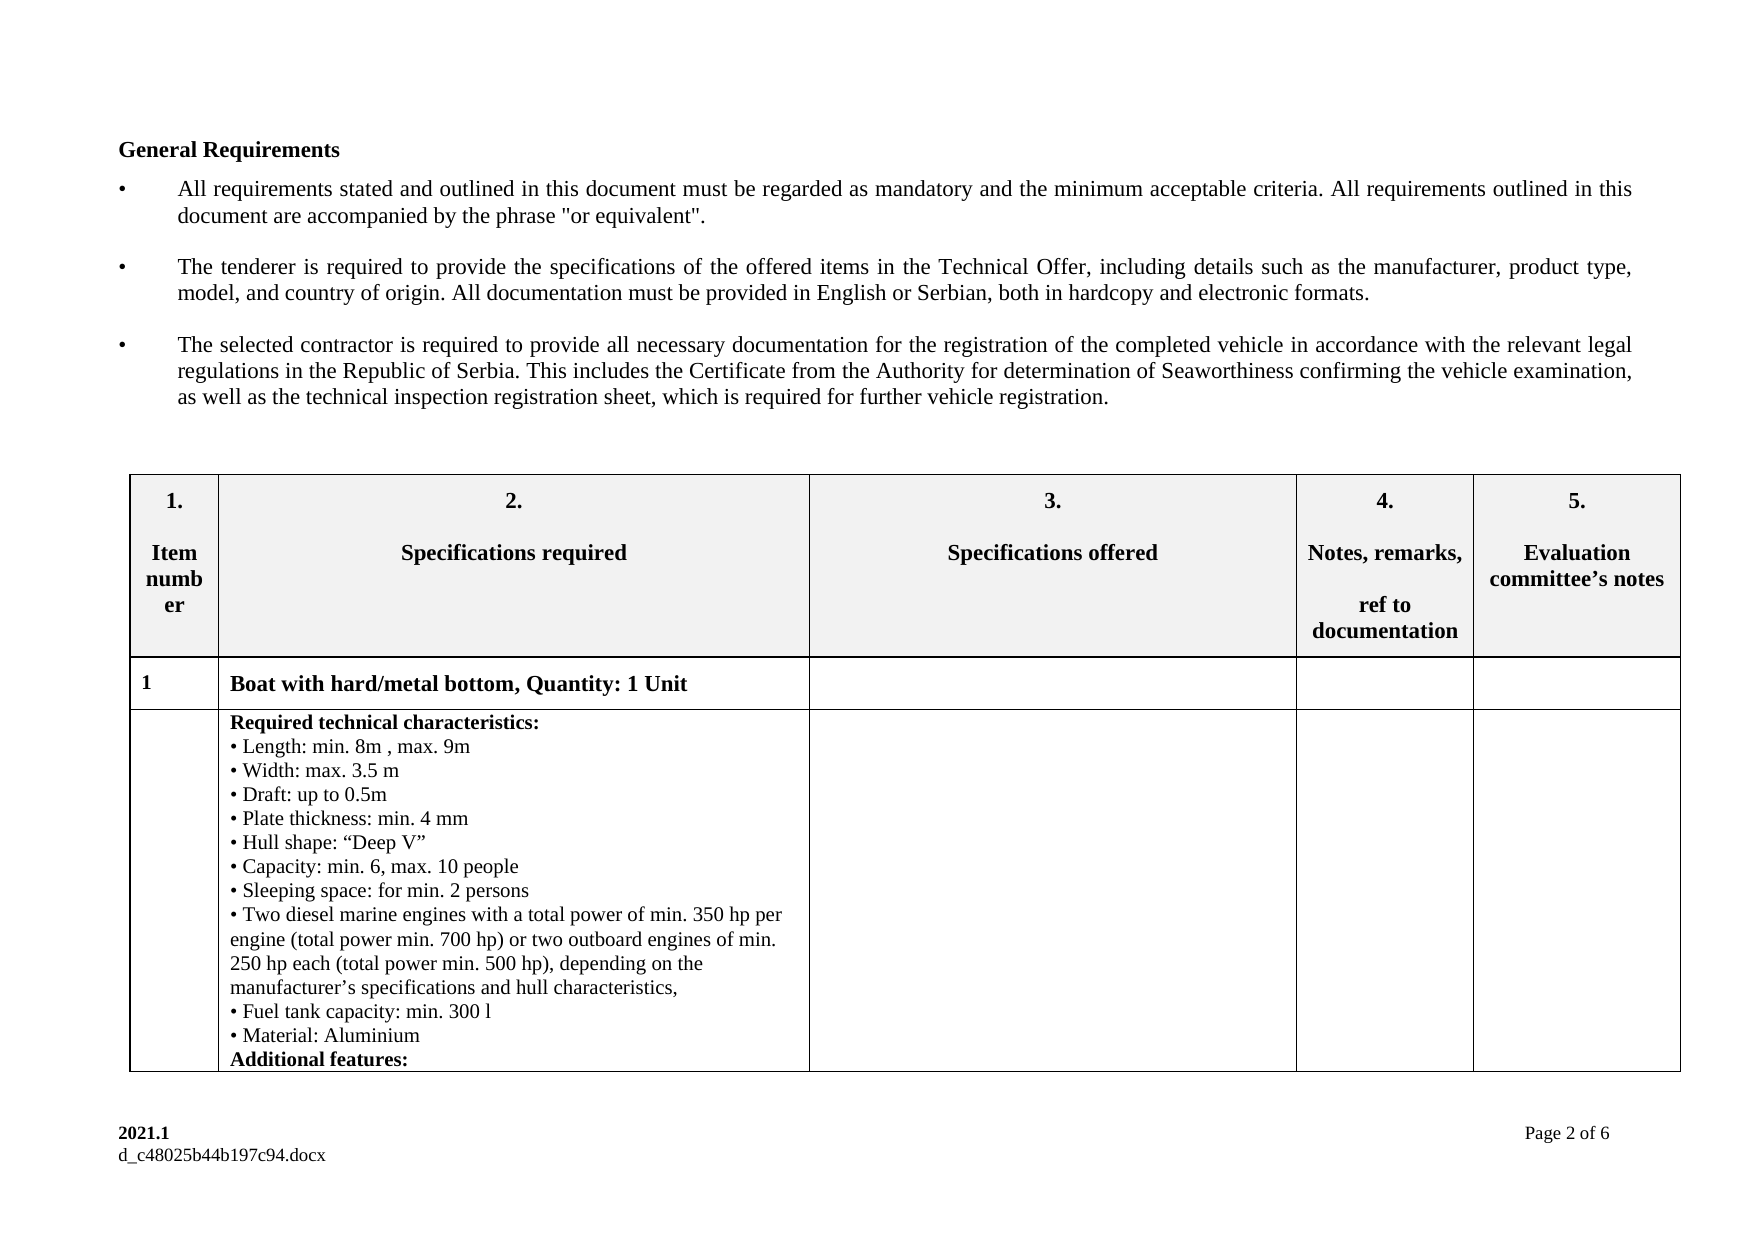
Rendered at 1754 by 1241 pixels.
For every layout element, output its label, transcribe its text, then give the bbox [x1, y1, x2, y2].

text • All requirements stated and outlined in this document must be regarded as mandatory and the minimum acceptable criteria. All requirements outlined in this document are accompanied by the phrase "or equivalent". [118, 175, 1636, 228]
table_cell [1474, 658, 1680, 709]
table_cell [219, 710, 809, 1071]
table_header 1. Item number [131, 475, 218, 656]
text • The selected contractor is required to provide all necessary documentation for the registration of the completed vehicle in accordance with the relevant legal regulations in the Republic of Serbia. This includes the Certificate from the Authority for determination of Seaworthiness confirming the vehicle examination, as well as the technical inspection registration sheet, which is required for further vehicle registration. [118, 331, 1636, 410]
table_cell [810, 710, 1296, 1071]
table_header 3. Specifications offered [810, 475, 1296, 656]
table_cell [131, 710, 218, 1071]
table_header 4. Notes, remarks, ref to documentation [1297, 475, 1473, 656]
table_cell [1474, 710, 1680, 1071]
table_cell 1 [131, 658, 218, 709]
text General Requirements [118, 136, 1636, 163]
table_cell [1297, 710, 1473, 1071]
table_cell [810, 658, 1296, 709]
table_header 2. Specifications required [219, 475, 809, 656]
table_cell Boat with hard/metal bottom, Quantity: 1 Unit [219, 658, 809, 709]
text • The tenderer is required to provide the specifications of the offered items in the Technical Offer, including details such as the manufacturer, product type, model, and country of origin. All documentation must be provided in English or Serbian, both in hardcopy and electronic formats. [118, 253, 1636, 306]
table_header 5. Evaluation committee’s notes [1474, 475, 1680, 656]
table_cell [1297, 658, 1473, 709]
